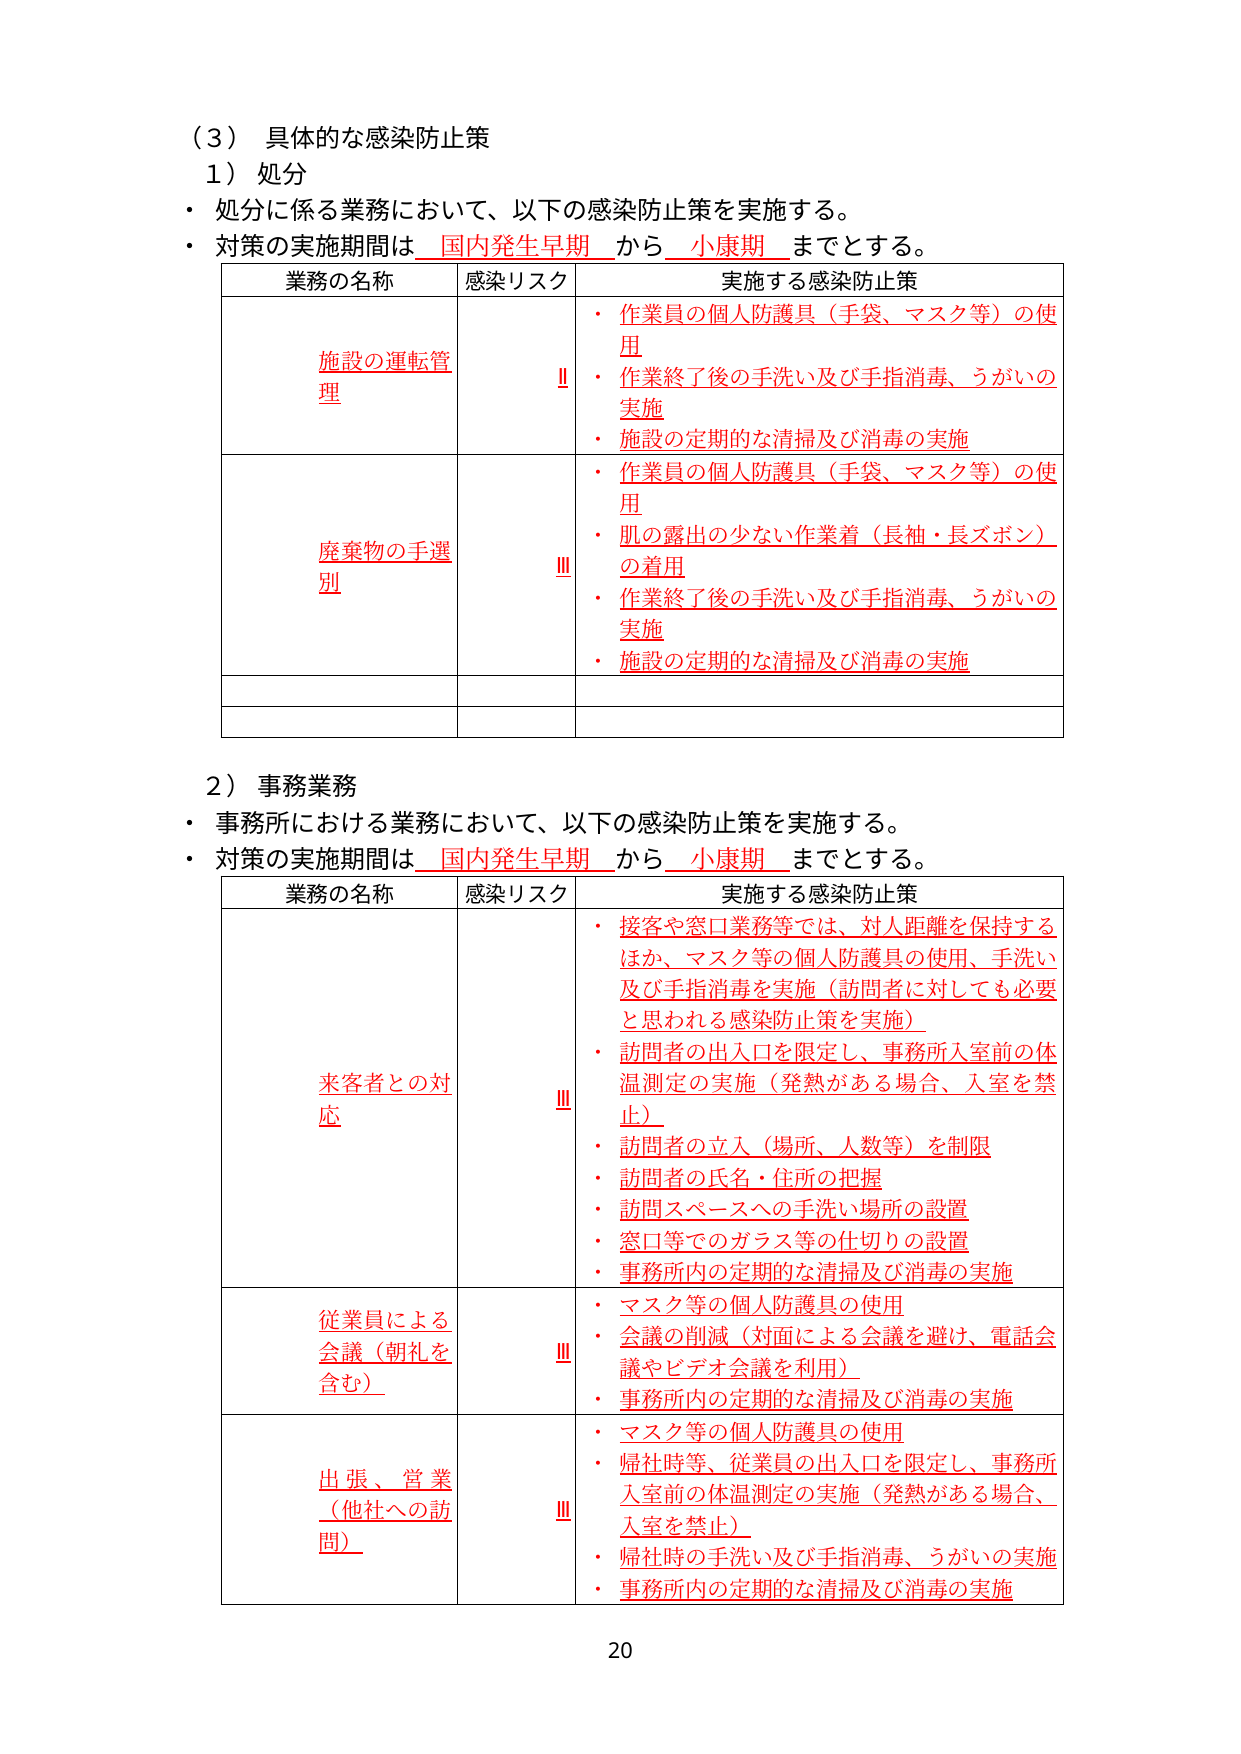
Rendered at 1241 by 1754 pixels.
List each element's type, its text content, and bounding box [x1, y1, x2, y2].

list 対策の実施期間は 国内発生早期 から 小康期 までとする。 [177, 839, 1063, 876]
table_cell マスク等の個人防護具の使用 会議の削減（対面による会議を避け、電話会議やビデオ会議を利用） 事務所内の定期的な清掃及び消毒の実施 [576, 1288, 1063, 1414]
table_cell 来客者との対応 [222, 909, 457, 1287]
table_cell [576, 676, 1063, 706]
table_header 実施する感染防止策 [576, 264, 1063, 296]
subtitle 具体的な感染防止策 [177, 118, 1063, 154]
table_header 感染リスク [458, 264, 575, 296]
table_cell Ⅲ [458, 909, 575, 1287]
table_cell 出張、営業（他社への訪問） [222, 1415, 457, 1603]
table_cell 作業員の個人防護具（手袋、マスク等）の使用 肌の露出の少ない作業着（長袖・長ズボン）の着用 作業終了後の手洗い及び手指消毒、うがいの実施 施設の定期的な清掃及び消毒の実施 [576, 455, 1063, 675]
list 事務業務 [201, 767, 1063, 803]
table_header 業務の名称 [222, 877, 457, 908]
table_cell マスク等の個人防護具の使用 帰社時等、従業員の出入口を限定し、事務所入室前の体温測定の実施（発熱がある場合、入室を禁止） 帰社時の手洗い及び手指消毒、うがいの実施 事務所内の定期的な清掃及び消毒の実施 [576, 1415, 1063, 1603]
table_cell 作業員の個人防護具（手袋、マスク等）の使用 作業終了後の手洗い及び手指消毒、うがいの実施 施設の定期的な清掃及び消毒の実施 [576, 297, 1063, 454]
table_cell 廃棄物の手選別 [222, 455, 457, 675]
list 事務所における業務において、以下の感染防止策を実施する。 [177, 803, 1063, 839]
table_cell [458, 676, 575, 706]
list 処分 [201, 154, 1063, 191]
table_header 業務の名称 [222, 264, 457, 296]
table_cell 施設の運転管理 [222, 297, 457, 454]
table_cell Ⅲ [458, 455, 575, 675]
table_cell [222, 707, 457, 737]
table_cell Ⅱ [458, 297, 575, 454]
table_cell [458, 707, 575, 737]
table_header 実施する感染防止策 [576, 877, 1063, 908]
table_cell 従業員による会議（朝礼を含む） [222, 1288, 457, 1414]
list 対策の実施期間は 国内発生早期 から 小康期 までとする。 [177, 227, 1063, 263]
table_cell Ⅲ [458, 1288, 575, 1414]
table_cell Ⅲ [458, 1415, 575, 1603]
table_cell [222, 676, 457, 706]
table_cell 接客や窓口業務等では、対人距離を保持するほか、マスク等の個人防護具の使用、手洗い及び手指消毒を実施（訪問者に対しても必要と思われる感染防止策を実施） 訪問者の出入口を限定し、事務所入室前の体温測定の実施（発熱がある場合、入室を禁止） 訪問者の立入（場所、人数等）を制限 訪問者の氏名・住所の把握 訪問スペースへの手洗い場所の設置 窓口等でのガラス等の仕切りの設置 事務所内の定期的な清掃及び消毒の実施 [576, 909, 1063, 1287]
table_cell [576, 707, 1063, 737]
list 処分に係る業務において、以下の感染防止策を実施する。 [177, 191, 1063, 227]
table_header 感染リスク [458, 877, 575, 908]
